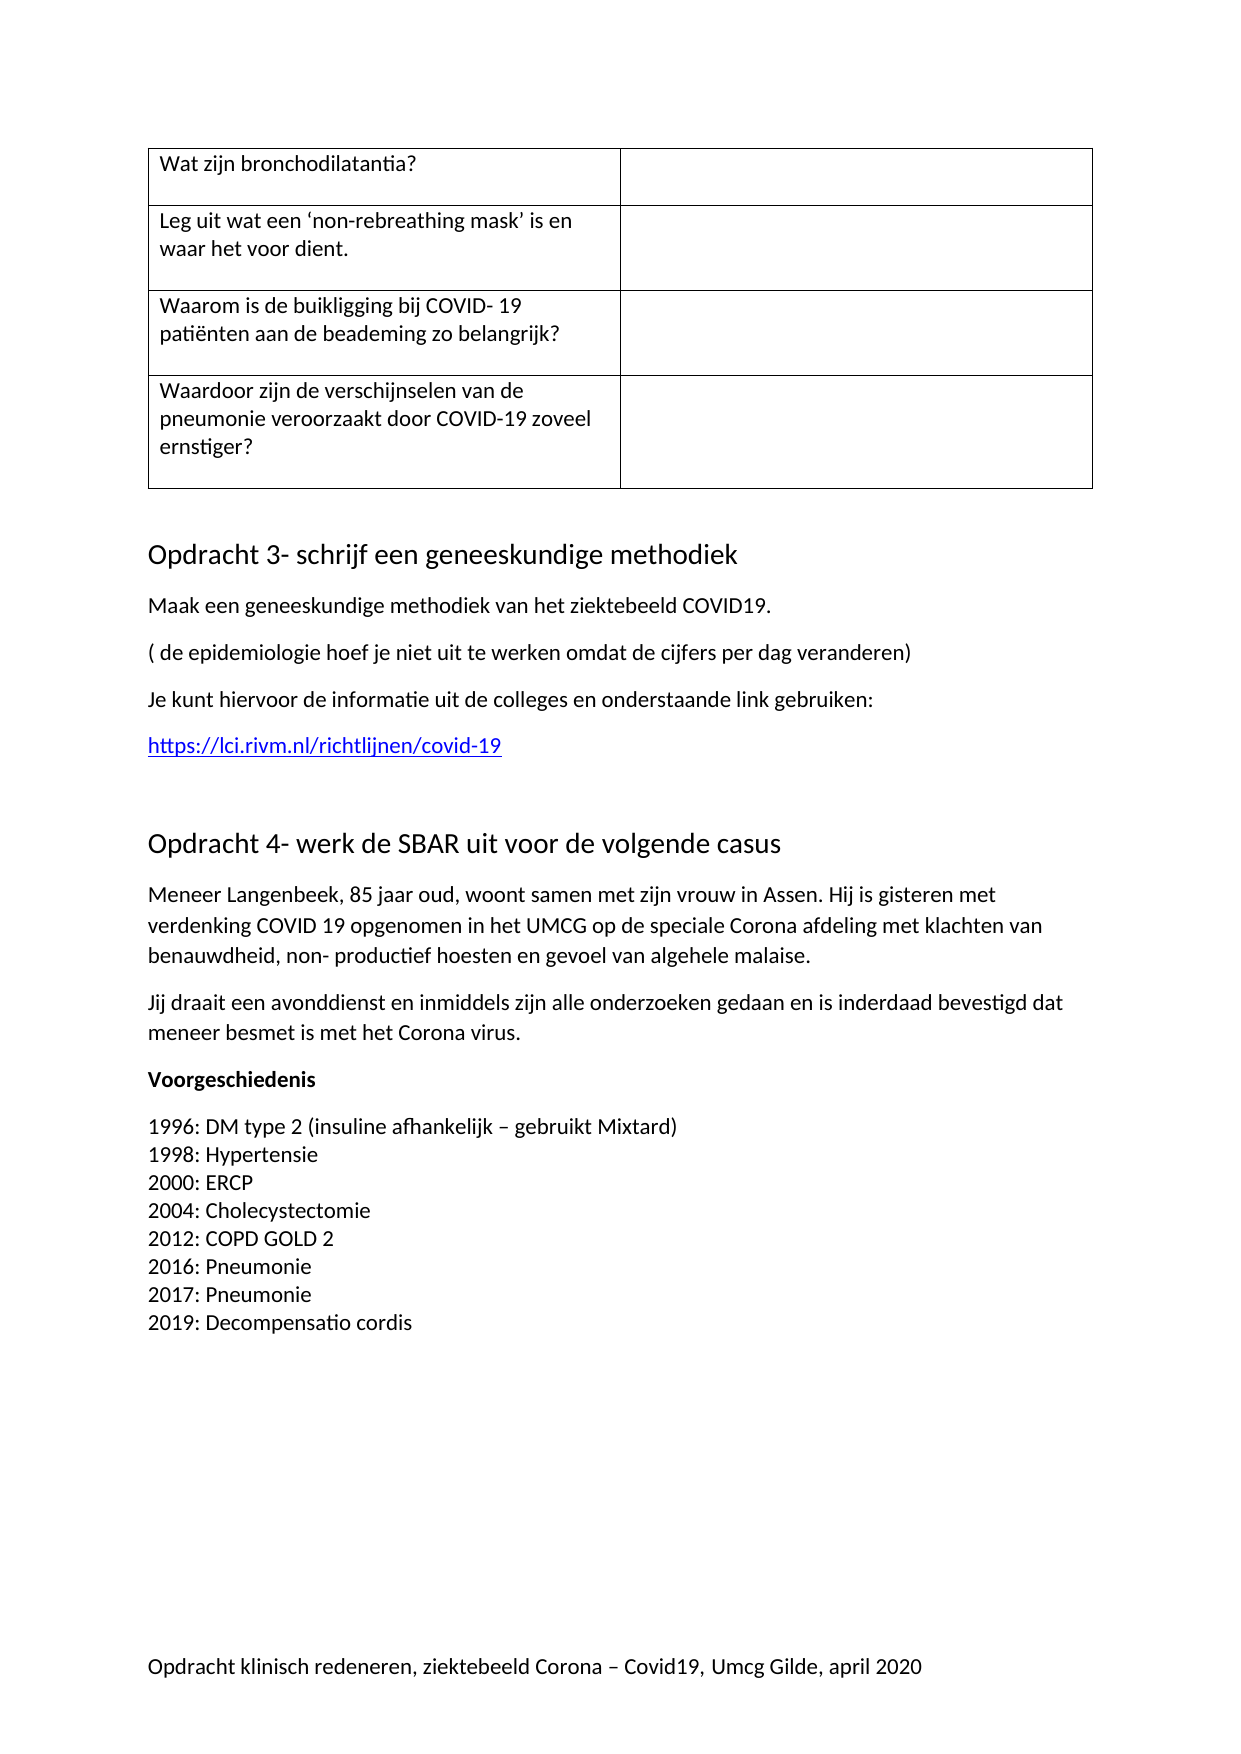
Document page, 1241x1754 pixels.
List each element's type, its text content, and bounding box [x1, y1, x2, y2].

table_header [621, 149, 1092, 205]
text 2000: ERCP [148, 1168, 1093, 1196]
text ( de epidemiologie hoef je niet uit te werken omdat de cijfers per dag veranderen) [148, 638, 1093, 666]
text 1996: DM type 2 (insuline afhankelijk – gebruikt Mixtard) [148, 1112, 1093, 1140]
text Maak een geneeskundige methodiek van het ziektebeeld COVID19. [148, 591, 1093, 619]
text Opdracht 4- werk de SBAR uit voor de volgende casus [148, 825, 1093, 861]
table_cell Waardoor zijn de verschijnselen van de pneumonie veroorzaakt door COVID-19 zoveel ernstiger? [149, 376, 620, 488]
text Voorgeschiedenis [148, 1065, 1093, 1093]
text Je kunt hiervoor de informatie uit de colleges en onderstaande link gebruiken: [148, 685, 1093, 713]
table_cell Waarom is de buikligging bij COVID- 19 patiënten aan de beademing zo belangrijk? [149, 291, 620, 375]
text 1998: Hypertensie [148, 1140, 1093, 1168]
text 2016: Pneumonie [148, 1252, 1093, 1280]
text 2019: Decompensatio cordis [148, 1308, 1093, 1336]
text Jij draait een avonddienst en inmiddels zijn alle onderzoeken gedaan en is inderdaad bevestigd dat meneer besmet is met het Corona virus. [148, 988, 1093, 1046]
text Opdracht 3- schrijf een geneeskundige methodiek [148, 536, 1093, 572]
text Meneer Langenbeek, 85 jaar oud, woont samen met zijn vrouw in Assen. Hij is gisteren met verdenking COVID 19 opgenomen in het UMCG op de speciale Corona afdeling met klachten van benauwdheid, non- productief hoesten en gevoel van algehele malaise. [148, 881, 1093, 969]
text 2012: COPD GOLD 2 [148, 1224, 1093, 1252]
text https://lci.rivm.nl/richtlijnen/covid-19 [148, 732, 1093, 760]
table_cell Leg uit wat een ‘non-rebreathing mask’ is en waar het voor dient. [149, 206, 620, 290]
table_cell [621, 206, 1092, 290]
text 2004: Cholecystectomie [148, 1196, 1093, 1224]
table_cell [621, 376, 1092, 488]
table_header Wat zijn bronchodilatantia? [149, 149, 620, 205]
text 2017: Pneumonie [148, 1280, 1093, 1308]
table_cell [621, 291, 1092, 375]
